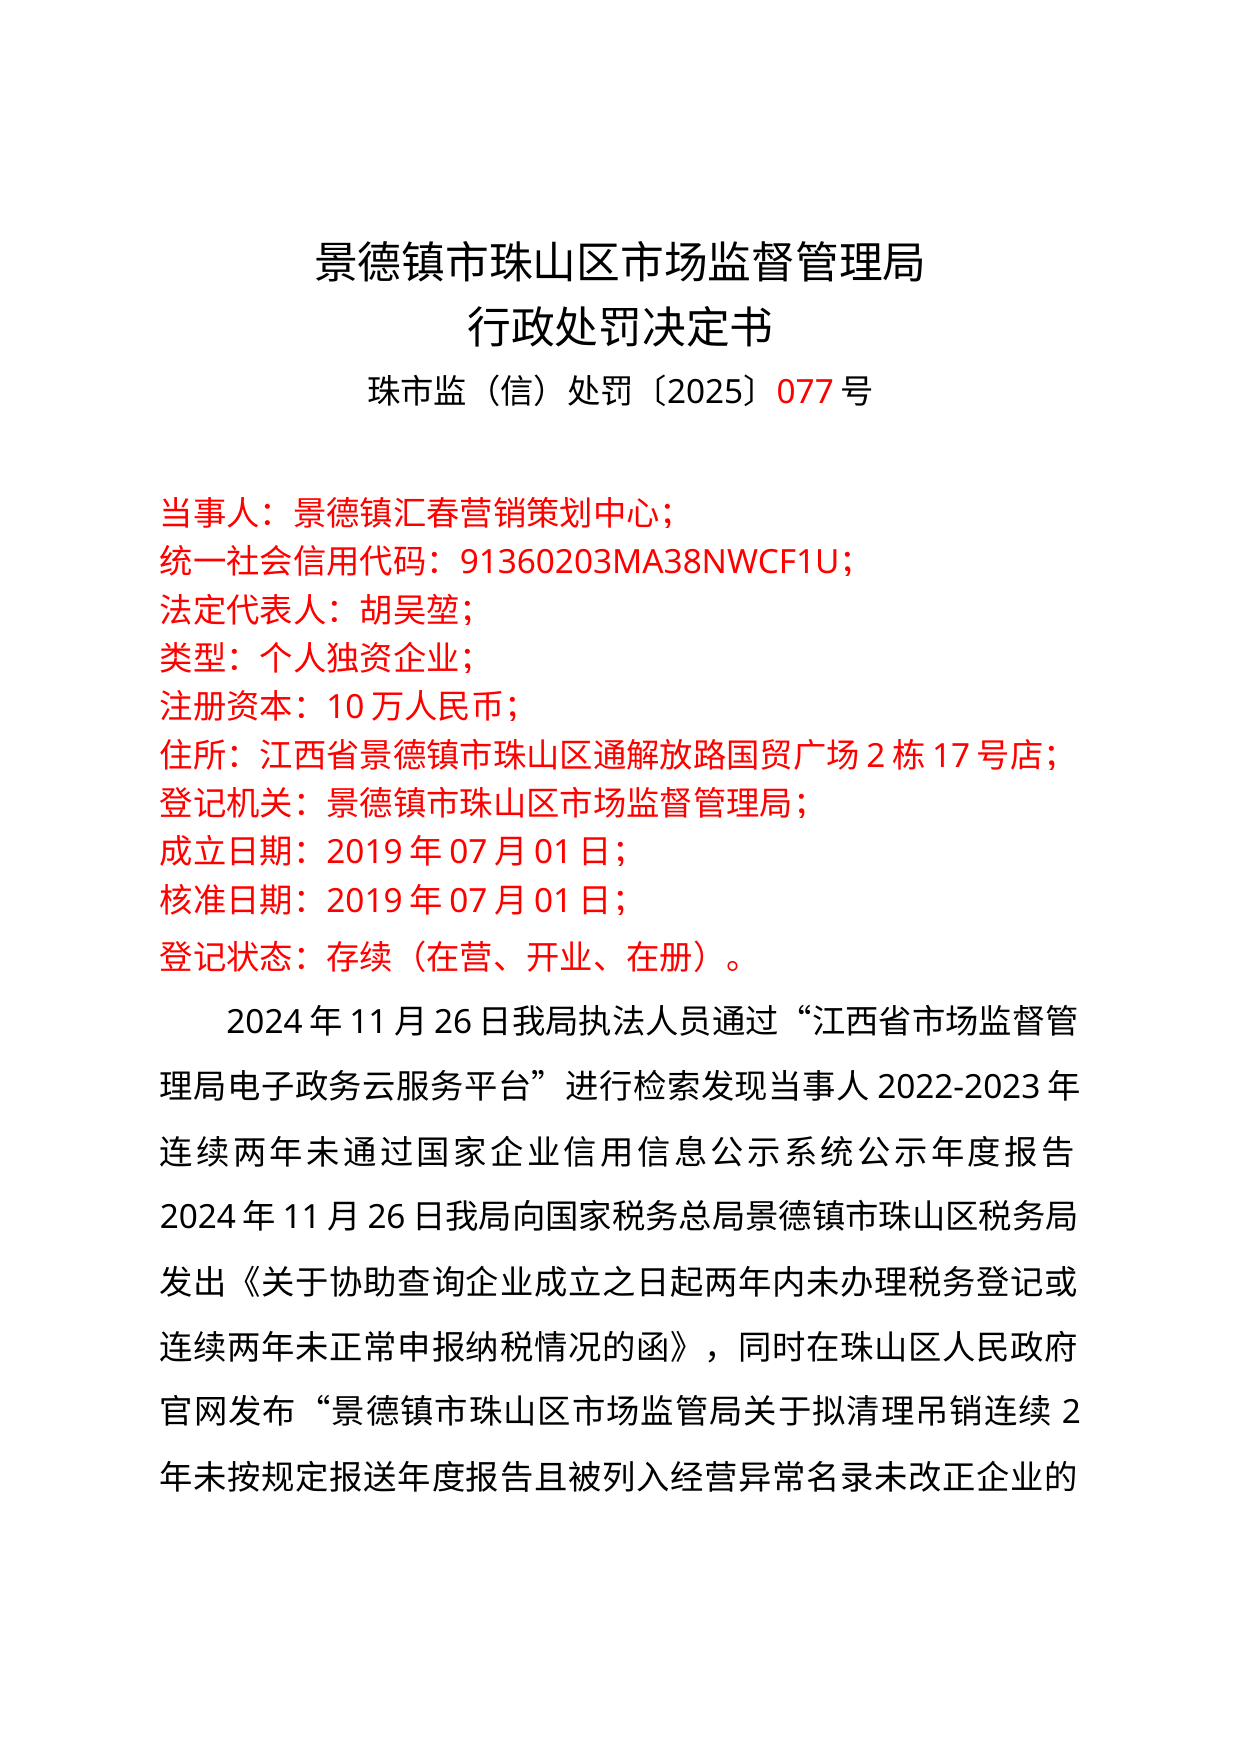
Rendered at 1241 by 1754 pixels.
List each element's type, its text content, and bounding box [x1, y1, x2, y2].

text 类型：个人独资企业； [159, 632, 1081, 680]
text 核准日期：2019年07月01日； [159, 874, 1081, 922]
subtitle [159, 987, 1081, 1507]
text 法定代表人：胡吴堃； [159, 584, 1081, 632]
text 珠市监（信）处罚〔2025〕077号 [159, 357, 1081, 422]
text 登记机关：景德镇市珠山区市场监督管理局； [159, 777, 1081, 825]
text 住所：江西省景德镇市珠山区通解放路国贸广场2栋17号店； [159, 728, 1081, 777]
text 统一社会信用代码：91360203MA38NWCF1U； [159, 535, 1081, 584]
text 注册资本：10万人民币； [159, 680, 1081, 728]
text 登记状态：存续（在营、开业、在册）。 [159, 922, 1081, 987]
subtitle 景德镇市珠山区市场监督管理局 [159, 227, 1081, 292]
text 成立日期：2019年07月01日； [159, 825, 1081, 874]
text 当事人：景德镇汇春营销策划中心； [159, 487, 1081, 535]
subtitle 行政处罚决定书 [159, 292, 1081, 357]
